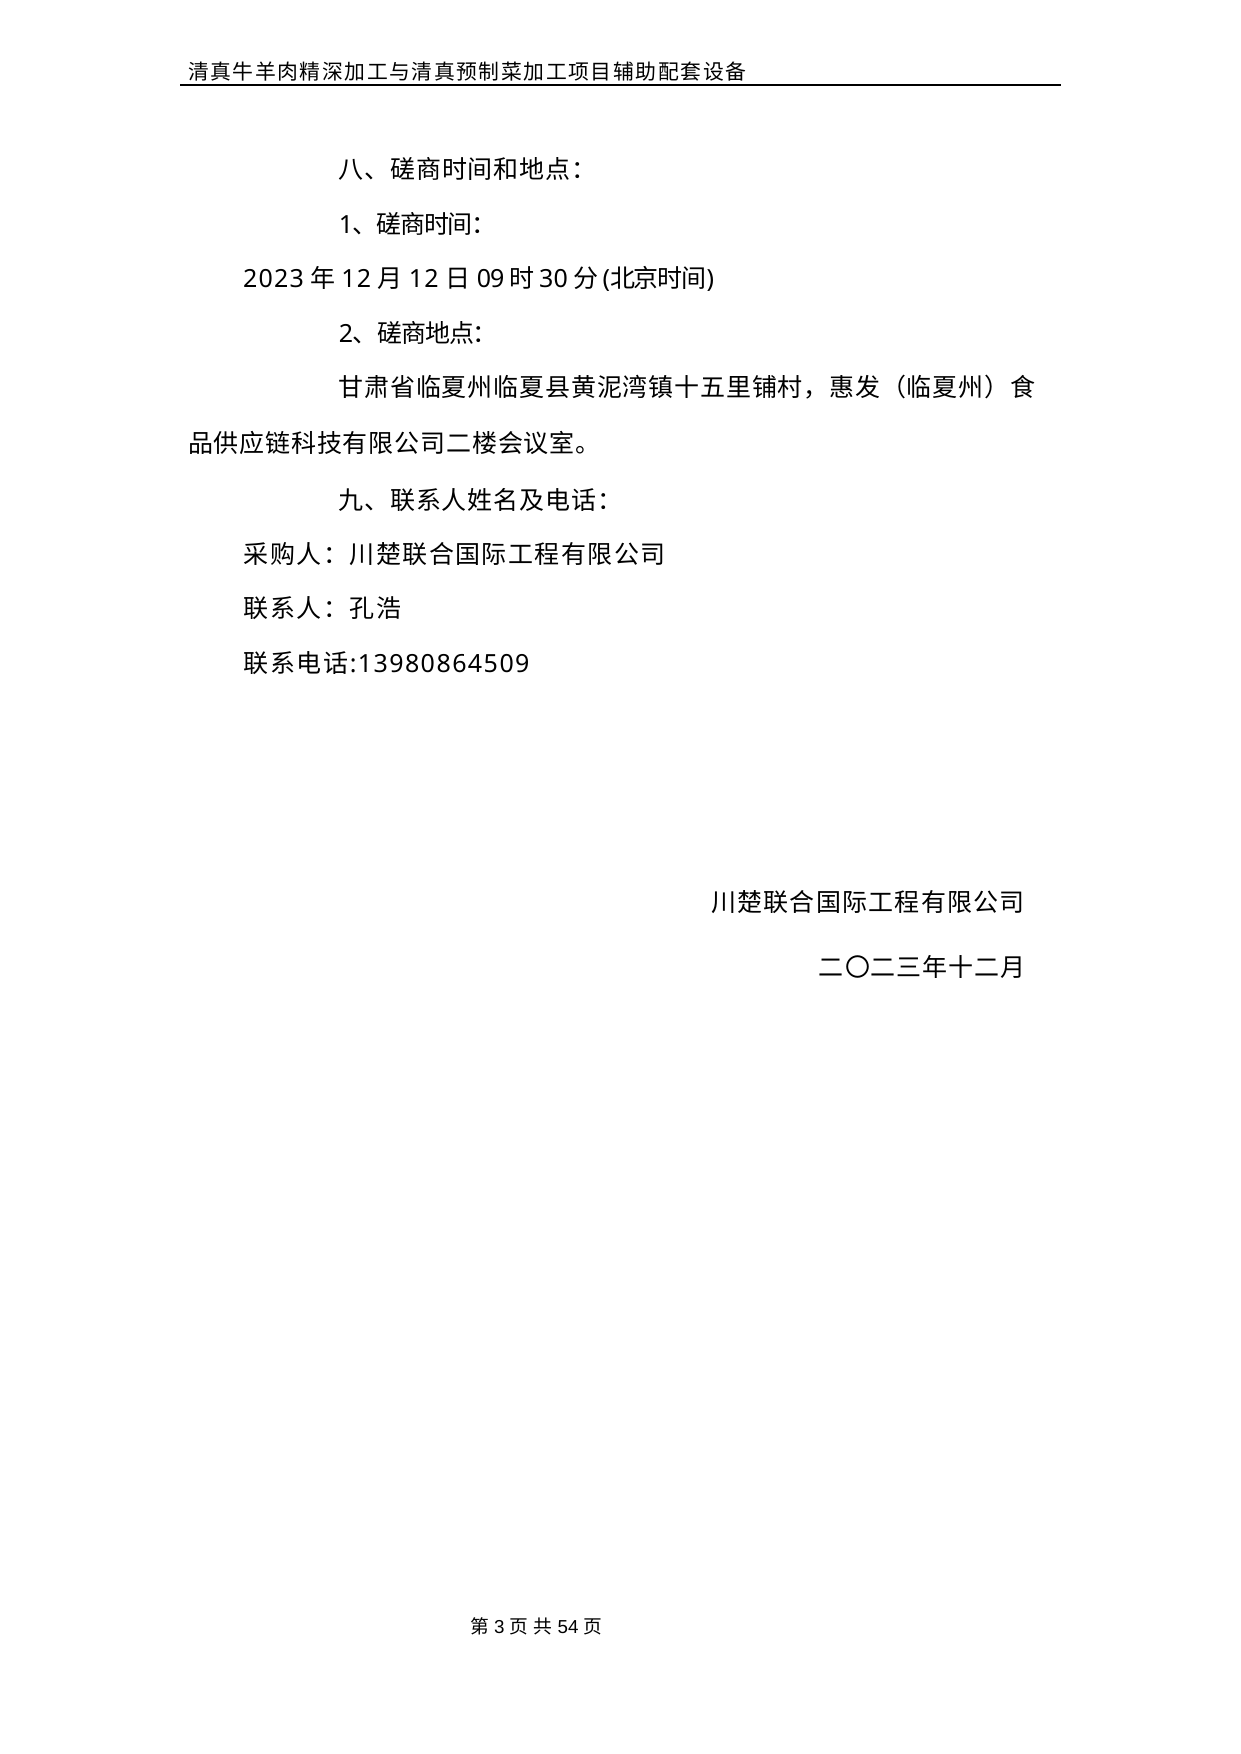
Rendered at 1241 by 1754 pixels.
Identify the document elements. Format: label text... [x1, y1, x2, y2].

text 九、联系人姓名及电话： [188, 480, 1052, 516]
text 联系电话:13980864509 [188, 643, 1052, 679]
text 联系人：孔浩 [188, 589, 1052, 625]
text 采购人：川楚联合国际工程有限公司 [188, 534, 1052, 571]
text 二〇二三年十二月 [188, 947, 1025, 984]
text 1、磋商时间： [188, 204, 1052, 241]
text 川楚联合国际工程有限公司 [188, 882, 1025, 918]
text 八、磋商时间和地点： [188, 150, 1052, 186]
text 甘肃省临夏州临夏县黄泥湾镇十五里铺村，惠发（临夏州）食品供应链科技有限公司二楼会议室。 [188, 367, 1052, 461]
text 2023年12月12日 09 时 30 分 (北京时间) [188, 259, 1052, 295]
list 磋商地点： [188, 313, 1052, 349]
